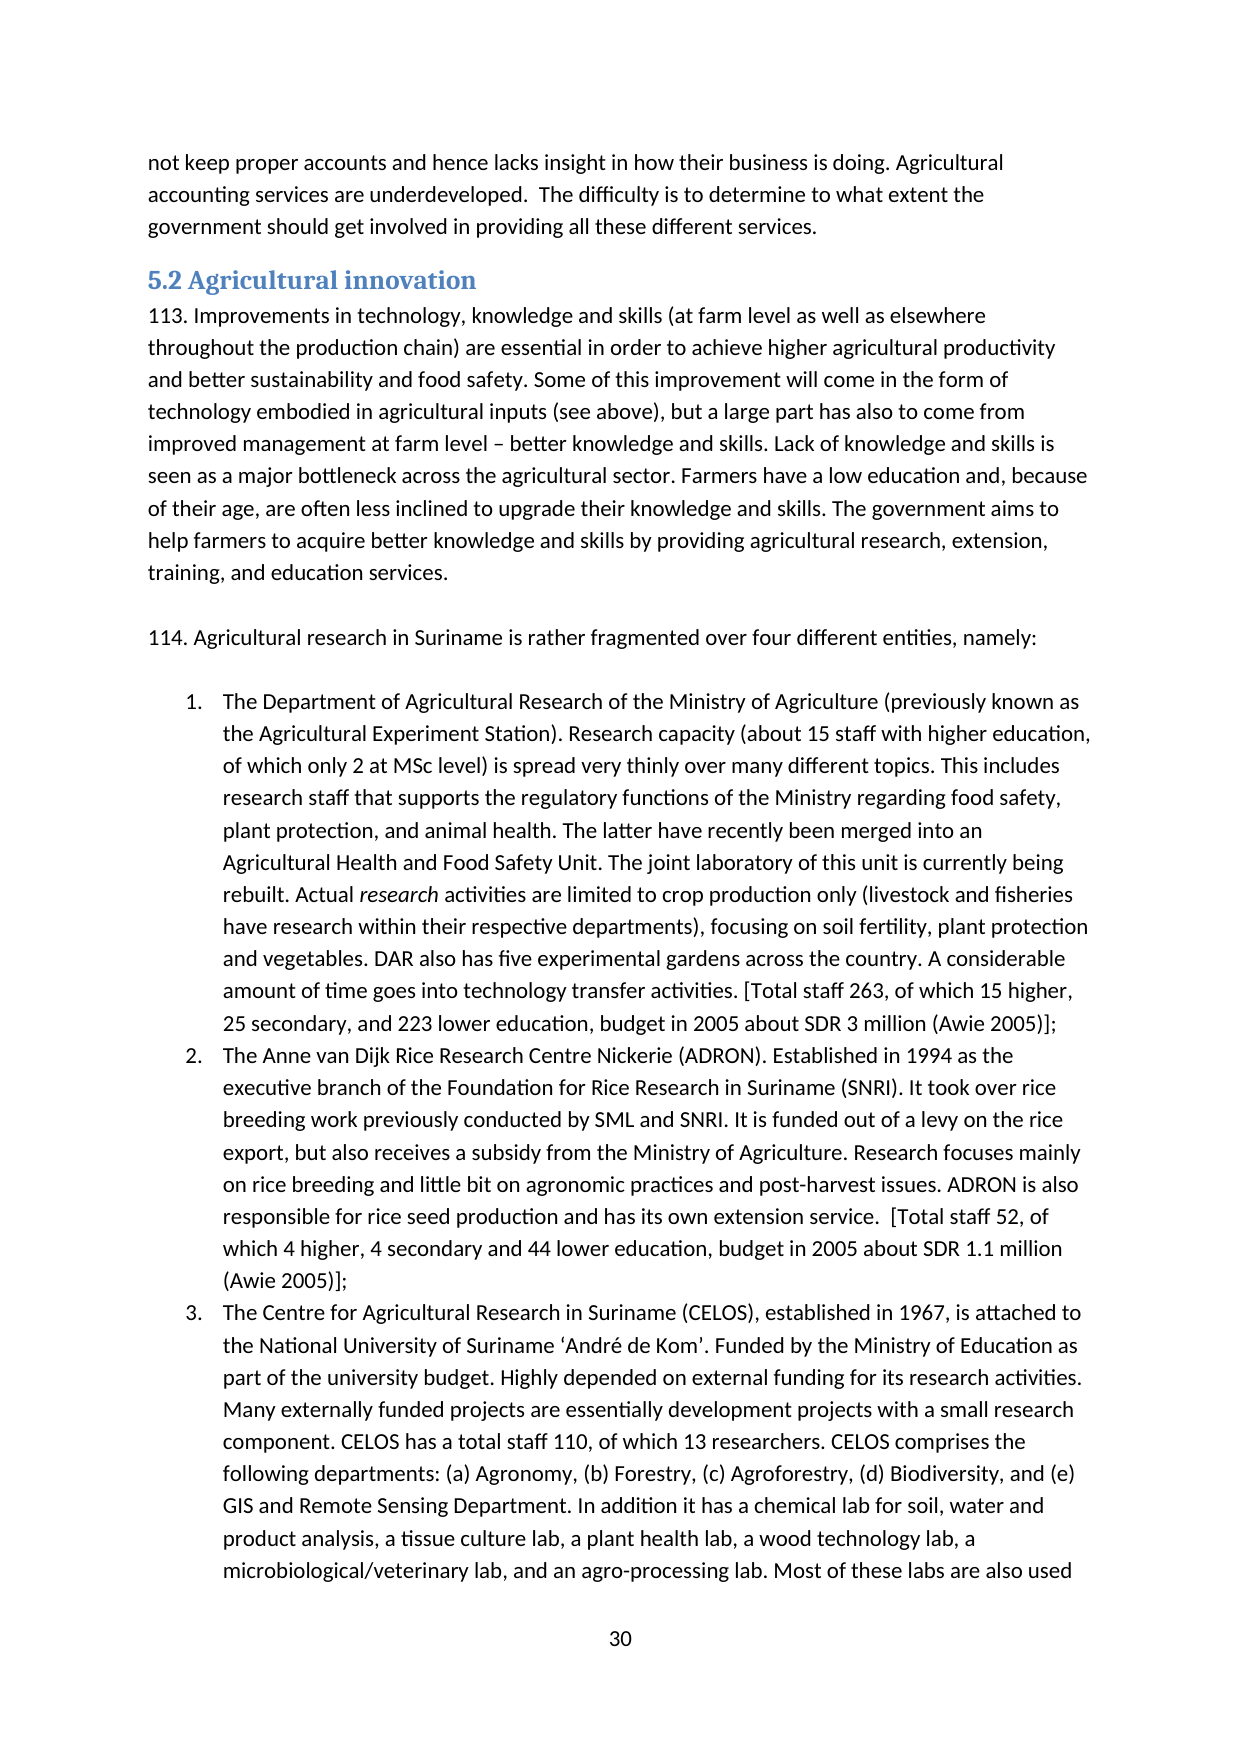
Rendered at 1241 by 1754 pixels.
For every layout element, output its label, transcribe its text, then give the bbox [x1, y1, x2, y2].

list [148, 148, 1093, 240]
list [185, 1298, 1093, 1584]
list 113. Improvements in technology, knowledge and skills (at farm level as well as elsewhere throughout the production chain) are essential in order to achieve higher agricultural productivity and better sustainability and food safety. Some of this improvement will come in the form of technology embodied in agricultural inputs (see above), but a large part has also to come from improved management at farm level – better knowledge and skills. Lack of knowledge and skills is seen as a major bottleneck across the agricultural sector. Farmers have a low education and, because of their age, are often less inclined to upgrade their knowledge and skills. The government aims to help farmers to acquire better knowledge and skills by providing agricultural research, extension, training, and education services. [148, 301, 1093, 586]
list The Department of Agricultural Research of the Ministry of Agriculture (previously known as the Agricultural Experiment Station). Research capacity (about 15 staff with higher education, of which only 2 at MSc level) is spread very thinly over many different topics. This includes research staff that supports the regulatory functions of the Ministry regarding food safety, plant protection, and animal health. The latter have recently been merged into an Agricultural Health and Food Safety Unit. The joint laboratory of this unit is currently being rebuilt. Actual research activities are limited to crop production only (livestock and fisheries have research within their respective departments), focusing on soil fertility, plant protection and vegetables. DAR also has five experimental gardens across the country. A considerable amount of time goes into technology transfer activities. [Total staff 263, of which 15 higher, 25 secondary, and 223 lower education, budget in 2005 about SDR 3 million (Awie 2005)]; [185, 687, 1093, 1037]
subtitle 5.2 Agricultural innovation [148, 265, 1093, 296]
list The Anne van Dijk Rice Research Centre Nickerie (ADRON). Established in 1994 as the executive branch of the Foundation for Rice Research in Suriname (SNRI). It took over rice breeding work previously conducted by SML and SNRI. It is funded out of a levy on the rice export, but also receives a subsidy from the Ministry of Agriculture. Research focuses mainly on rice breeding and little bit on agronomic practices and post-harvest issues. ADRON is also responsible for rice seed production and has its own extension service. [Total staff 52, of which 4 higher, 4 secondary and 44 lower education, budget in 2005 about SDR 1.1 million (Awie 2005)]; [185, 1041, 1093, 1294]
list 114. Agricultural research in Suriname is rather fragmented over four different entities, namely: [148, 623, 1093, 651]
